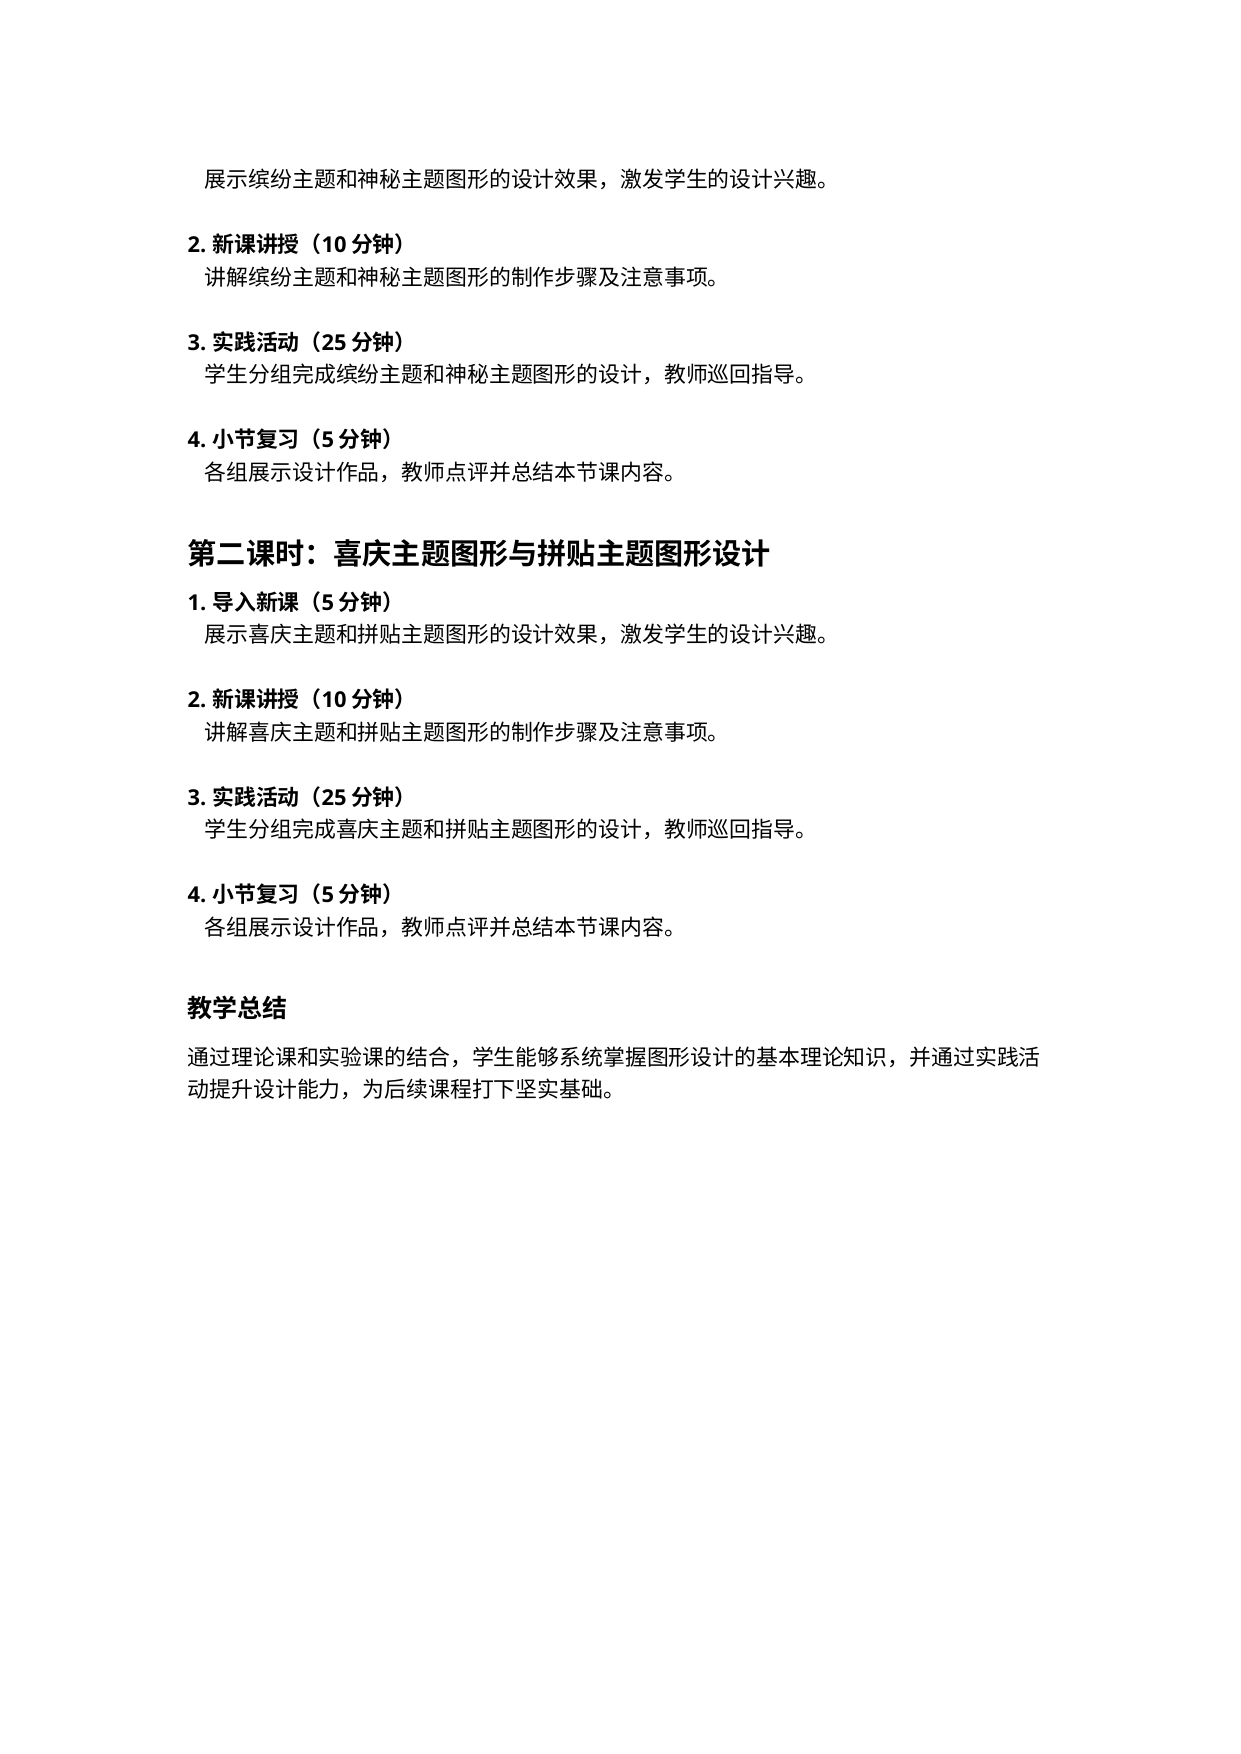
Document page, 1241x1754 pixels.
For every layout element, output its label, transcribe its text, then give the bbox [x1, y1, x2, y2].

text 4. 小节复习（5分钟） [187, 877, 1053, 909]
text 学生分组完成喜庆主题和拼贴主题图形的设计，教师巡回指导。 [187, 812, 1053, 844]
text 通过理论课和实验课的结合，学生能够系统掌握图形设计的基本理论知识，并通过实践活动提升设计能力，为后续课程打下坚实基础。 [187, 1039, 1053, 1104]
text 讲解缤纷主题和神秘主题图形的制作步骤及注意事项。 [187, 259, 1053, 292]
text 学生分组完成缤纷主题和神秘主题图形的设计，教师巡回指导。 [187, 357, 1053, 389]
text 3. 实践活动（25分钟） [187, 779, 1053, 812]
text 第二课时：喜庆主题图形与拼贴主题图形设计 [187, 519, 1053, 584]
text 2. 新课讲授（10分钟） [187, 682, 1053, 714]
text 3. 实践活动（25分钟） [187, 324, 1053, 357]
text 各组展示设计作品，教师点评并总结本节课内容。 [187, 454, 1053, 487]
text 教学总结 [187, 974, 1053, 1039]
text 2. 新课讲授（10分钟） [187, 227, 1053, 259]
text 展示缤纷主题和神秘主题图形的设计效果，激发学生的设计兴趣。 [187, 162, 1053, 194]
text 4. 小节复习（5分钟） [187, 422, 1053, 454]
text 1. 导入新课（5分钟） [187, 584, 1053, 617]
text 讲解喜庆主题和拼贴主题图形的制作步骤及注意事项。 [187, 714, 1053, 747]
text 展示喜庆主题和拼贴主题图形的设计效果，激发学生的设计兴趣。 [187, 617, 1053, 649]
text 各组展示设计作品，教师点评并总结本节课内容。 [187, 909, 1053, 942]
